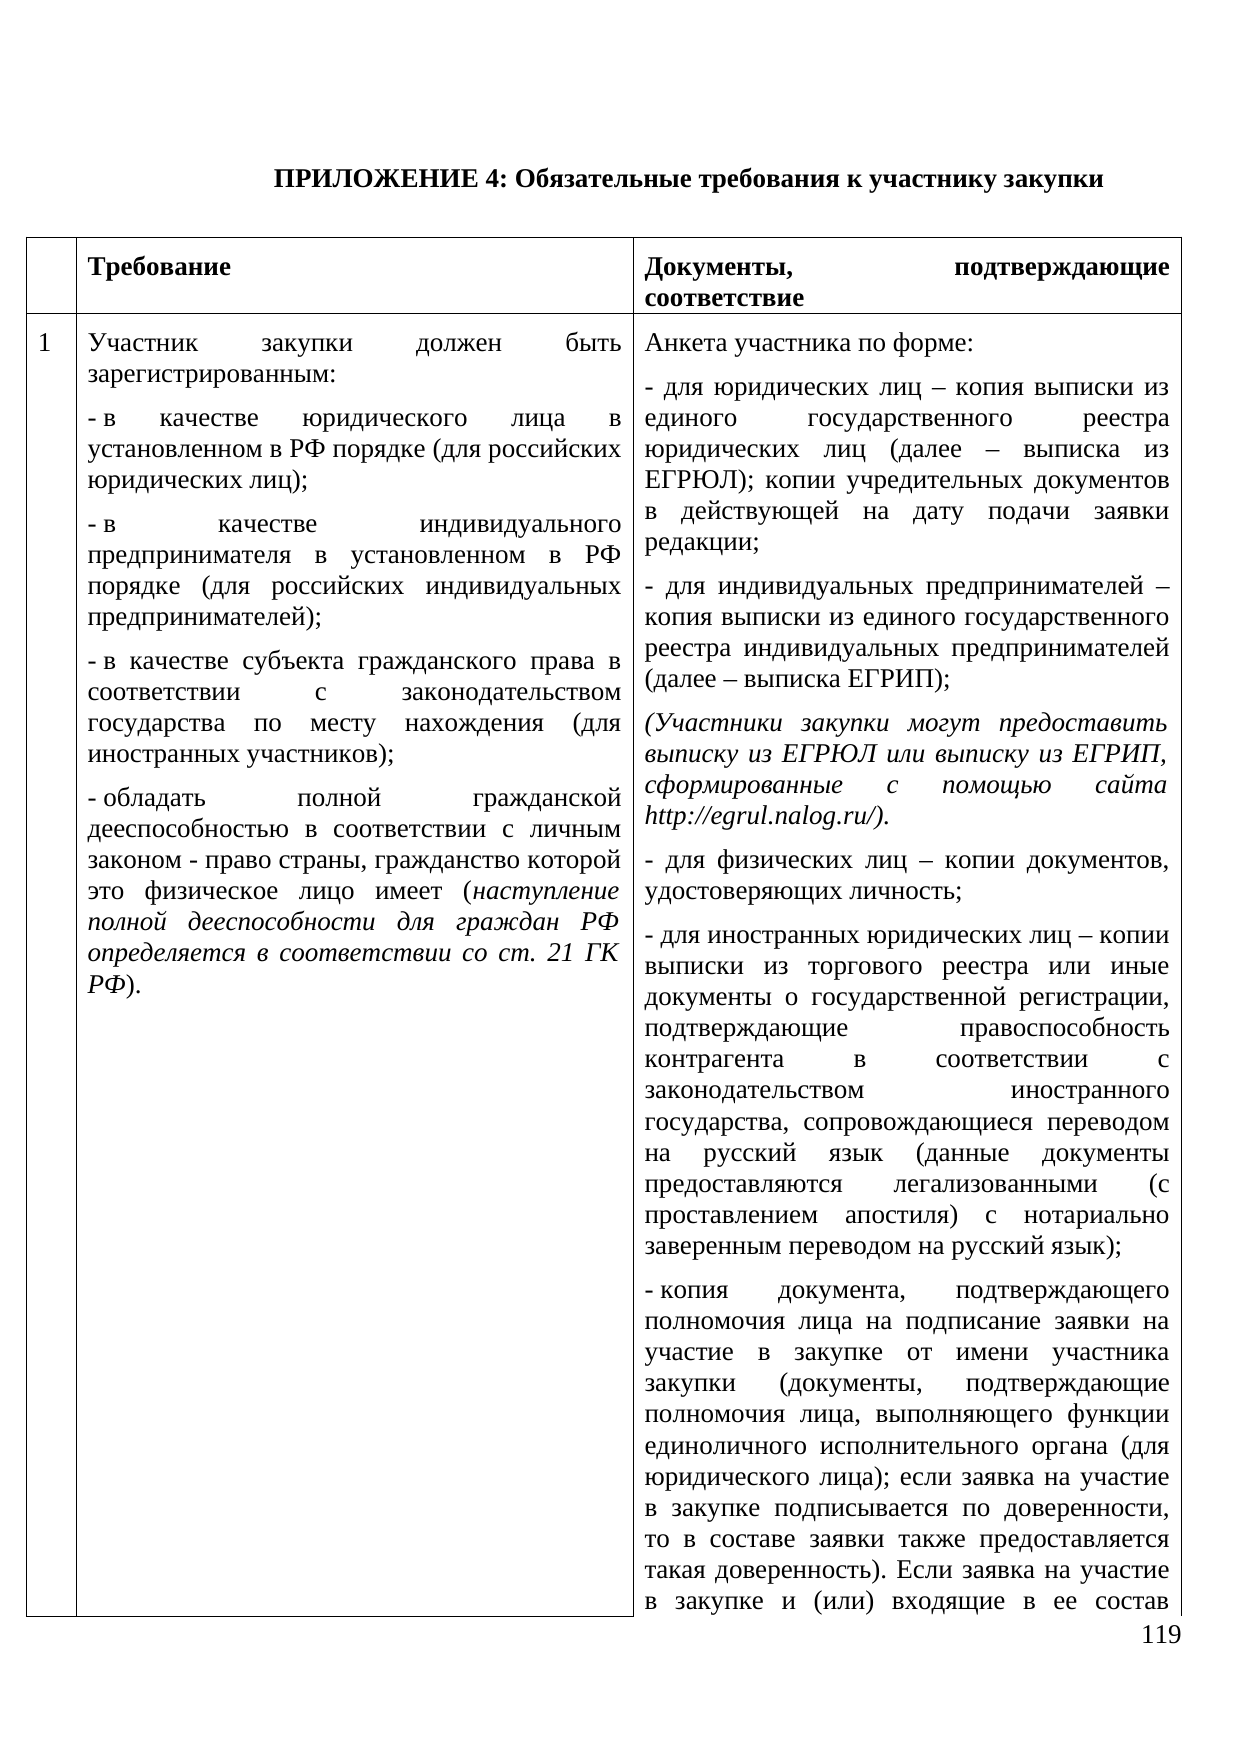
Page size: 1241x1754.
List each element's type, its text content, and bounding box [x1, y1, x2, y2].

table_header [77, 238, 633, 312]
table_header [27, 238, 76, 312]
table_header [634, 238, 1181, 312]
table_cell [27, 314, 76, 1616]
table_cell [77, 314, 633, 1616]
text ПРИЛОЖЕНИЕ 4: Обязательные требования к участнику закупки [274, 162, 1181, 193]
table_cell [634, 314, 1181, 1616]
